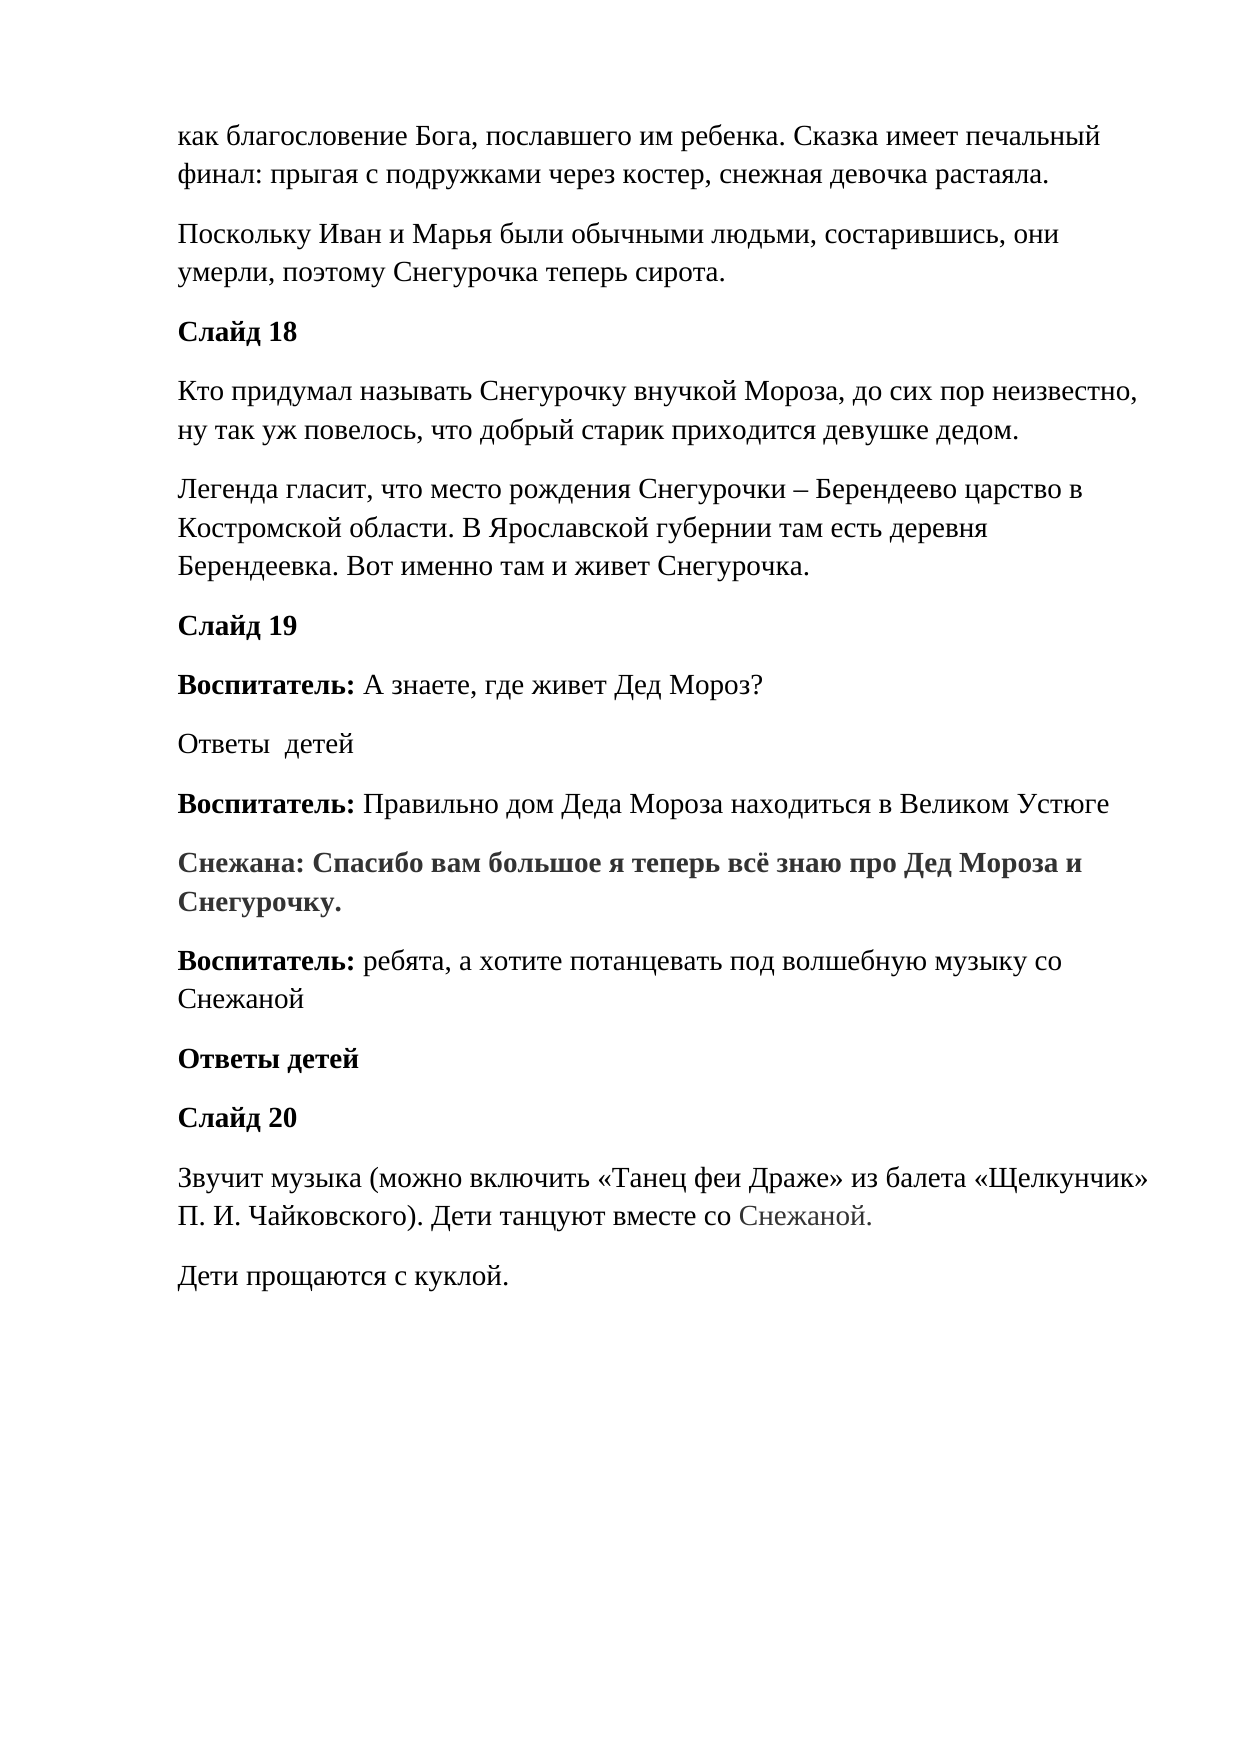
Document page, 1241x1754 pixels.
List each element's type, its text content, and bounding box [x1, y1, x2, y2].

text Поскольку Иван и Марья были обычными людьми, состарившись, они умерли, поэтому Снегурочка теперь сирота. [177, 216, 1152, 288]
text Ответы детей [177, 1041, 1152, 1074]
text Кто придумал называть Снегурочку внучкой Мороза, до сих пор неизвестно, ну так уж повелось, что добрый старик приходится девушке дедом. [177, 373, 1152, 445]
text Снежана: Спасибо вам большое я теперь всё знаю про Дед Мороза и Снегурочку. [177, 845, 1152, 917]
text Слайд 20 [177, 1100, 1152, 1134]
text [177, 118, 1152, 190]
text Легенда гласит, что место рождения Снегурочки – Берендеево царство в Костромской области. В Ярославской губернии там есть деревня Берендеевка. Вот именно там и живет Снегурочка. [177, 471, 1152, 582]
text Воспитатель: Правильно дом Деда Мороза находиться в Великом Устюге [177, 786, 1152, 819]
text Дети прощаются с куклой. [177, 1258, 1152, 1291]
text Воспитатель: ребята, а хотите потанцевать под волшебную музыку со Снежаной [177, 943, 1152, 1015]
text Звучит музыка (можно включить «Танец феи Драже» из балета «Щелкунчик» П. И. Чайковского). Дети танцуют вместе со Снежаной. [177, 1160, 1152, 1232]
text Ответы детей [177, 726, 1152, 760]
text Слайд 18 [177, 314, 1152, 347]
text Слайд 19 [177, 608, 1152, 641]
text Воспитатель: А знаете, где живет Дед Мороз? [177, 667, 1152, 701]
